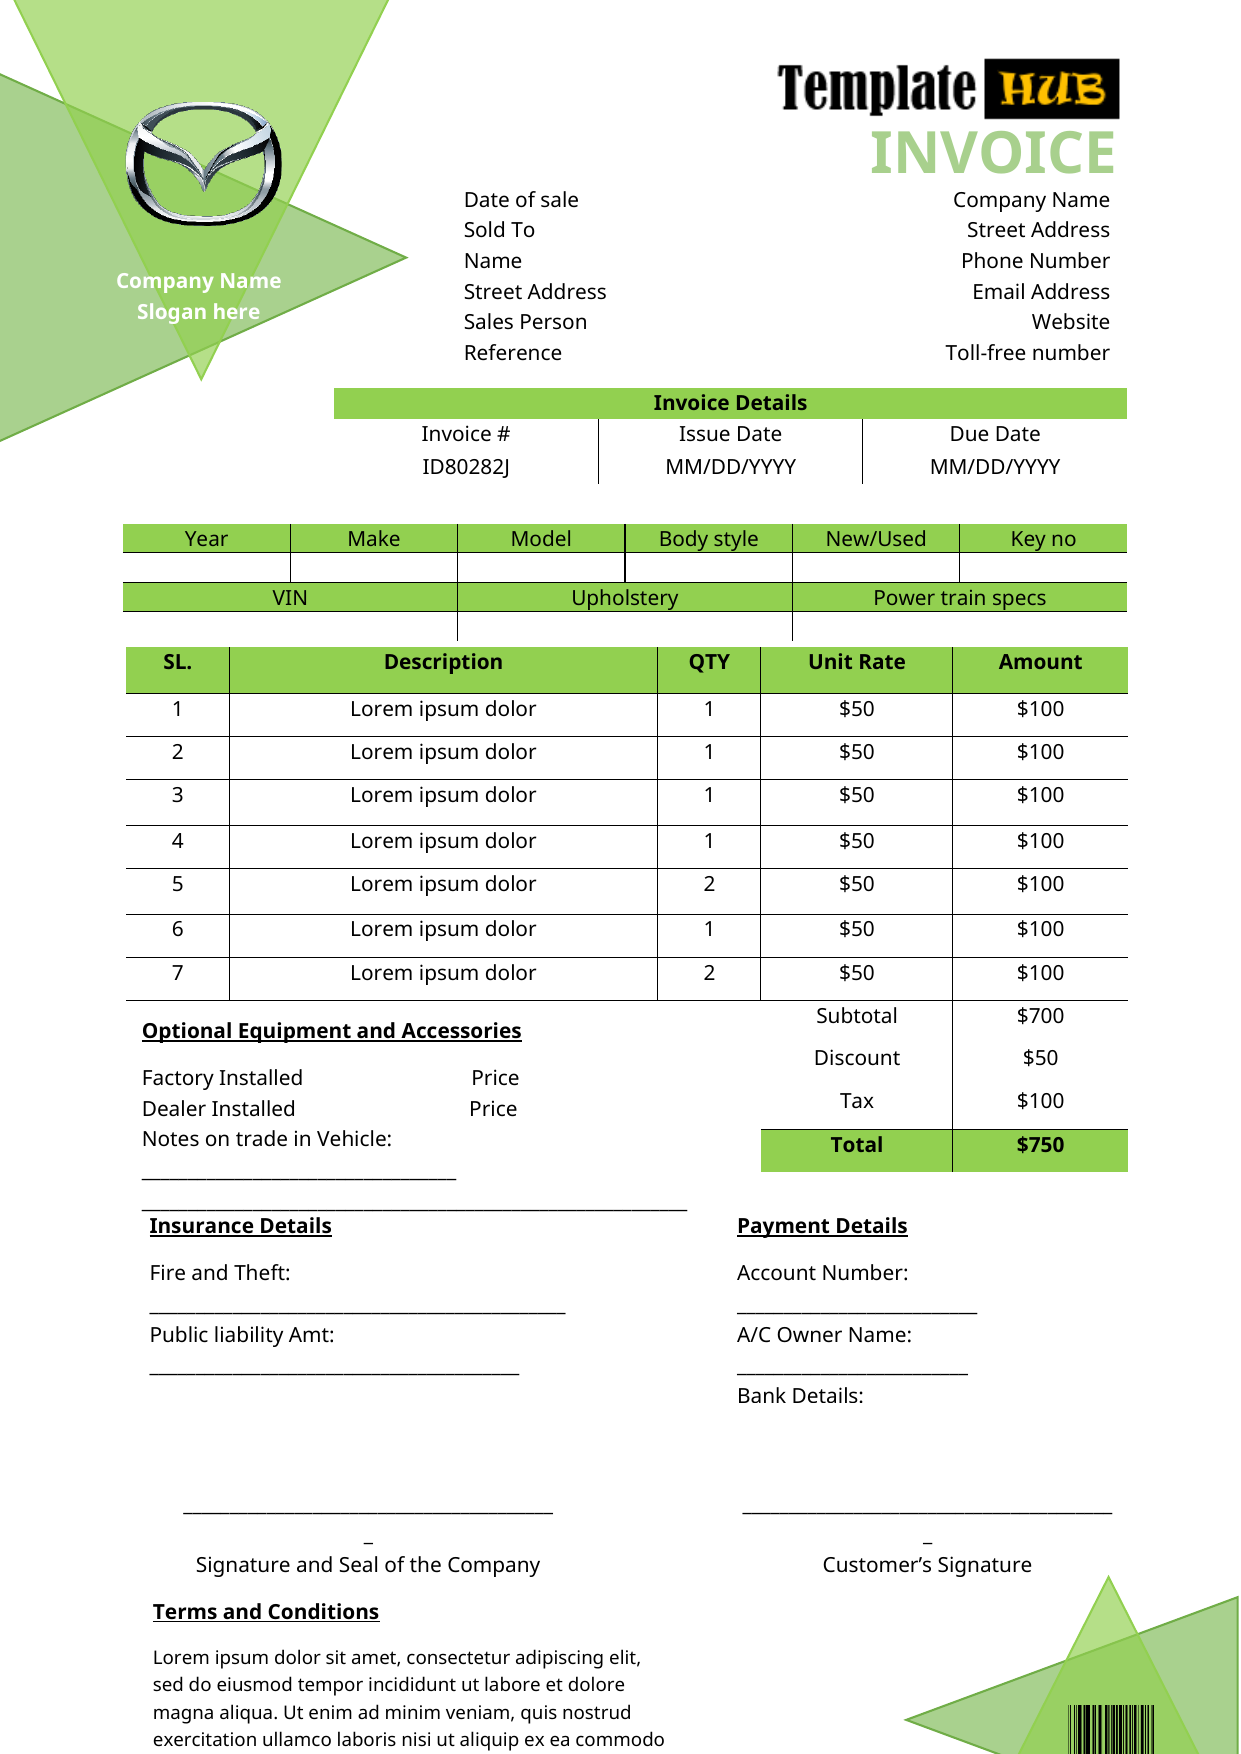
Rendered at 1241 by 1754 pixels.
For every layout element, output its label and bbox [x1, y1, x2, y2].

picture [125, 102, 282, 226]
picture [1057, 1700, 1163, 1754]
picture [773, 56, 1125, 124]
